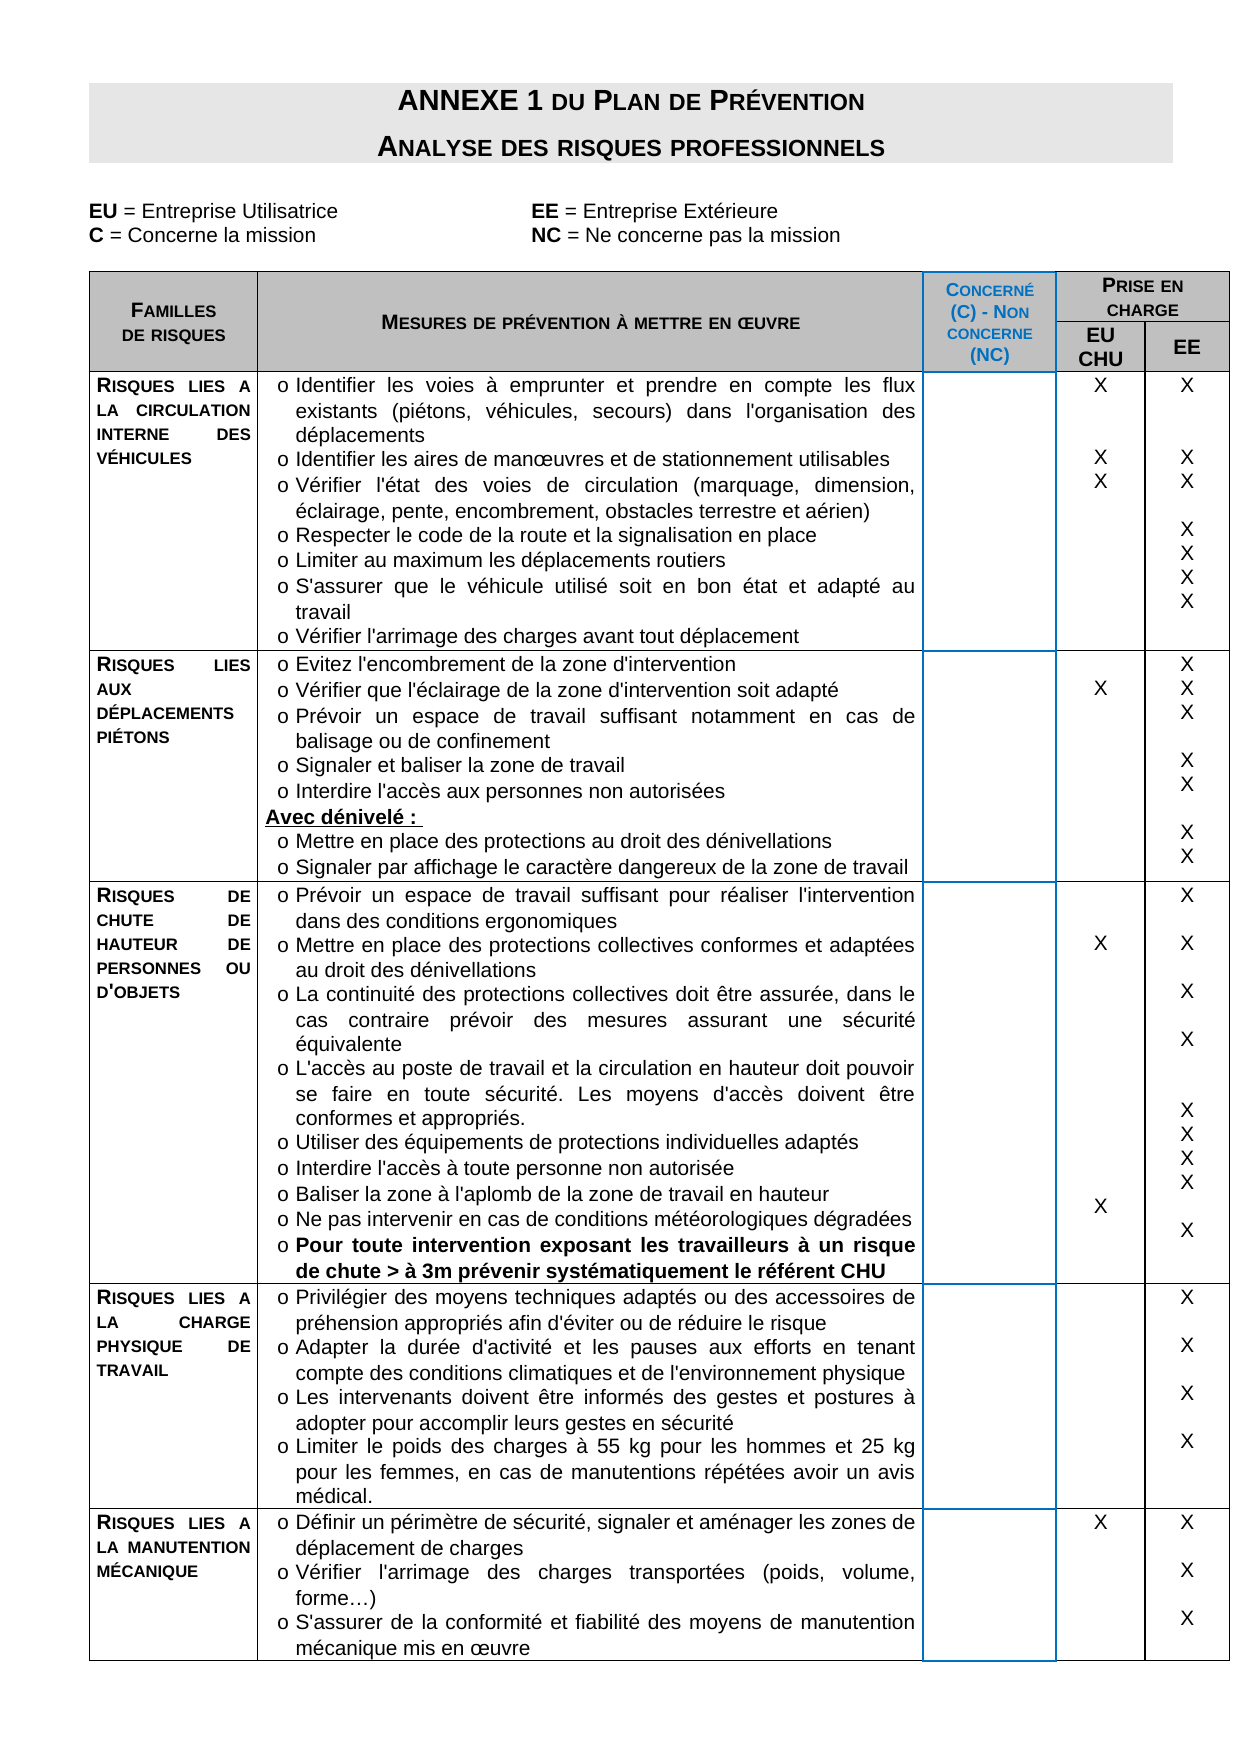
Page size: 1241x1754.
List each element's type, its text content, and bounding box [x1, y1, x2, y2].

text EU = Entreprise Utilisatrice EE = Entreprise Extérieure [89, 199, 1163, 223]
text C = Concerne = Ne concerne pas la mission [89, 223, 1163, 247]
text Analyse des risques professionnels [89, 129, 1173, 163]
table_cell X X X X X X [1146, 1509, 1229, 1659]
table_cell [924, 883, 1055, 1283]
table_cell [924, 1510, 1055, 1659]
table_cell X X X X X X X X X [1146, 882, 1229, 1283]
table_cell X X [1057, 882, 1144, 1283]
table_cell EE [1146, 322, 1229, 371]
table_header Concerné (C) - Non concerne (NC) [924, 273, 1055, 371]
table_cell X X X [1057, 372, 1144, 650]
table_cell Risques lies aux déplacements piétons [90, 651, 257, 881]
table_cell Evitez l'encombrement de la zone d'intervention Vérifier que l'éclairage de la zone d'intervention soit adapté Prévoir un espace de travail suffisant notamment en cas de balisage ou de confinement Signaler et baliser la zone de travail Interdire l'accès aux personnes non autorisées Avec dénivelé : Mettre en place des protections au droit des dénivellations Signaler par affichage le caractère dangereux de la zone de travail [258, 651, 922, 881]
table_header Prise en charge [1057, 272, 1229, 321]
table_cell X X [1057, 1509, 1144, 1659]
table_cell [924, 652, 1055, 881]
table_header Mesures de prévention à mettre en œuvre [258, 272, 922, 371]
table_cell Risques lies a véhicules [90, 372, 257, 650]
text ANNEXE 1 du Plan de Prévention [89, 83, 1173, 117]
table_cell Risques lies a travail [90, 1284, 257, 1508]
table_cell [924, 1285, 1055, 1508]
table_cell Identifier les voies à emprunter et prendre en compte les flux existants (piétons, véhicules, secours) dans l'organisation des déplacements Identifier les aires de manœuvres et de stationnement utilisables Vérifier l'état des voies de circulation (marquage, dimension, éclairage, pente, encombrement, obstacles terrestre et aérien) Respecter le code de la route et la signalisation en place Limiter au maximum les déplacements routiers S'assurer que le véhicule utilisé soit en bon état et adapté au travail Vérifier l'arrimage des charges avant tout déplacement [258, 372, 922, 650]
table_cell Privilégier des moyens techniques adaptés ou des accessoires de préhension appropriés afin d'éviter ou de réduire le risque Adapter la durée d'activité et les pauses aux efforts en tenant compte des conditions climatiques et de l'environnement physique Les intervenants doivent être informés des gestes et postures à adopter pour accomplir leurs gestes en sécurité Limiter le poids des charges à pour les hommes et pour les femmes, en cas de manutentions répétées avoir un avis médical. [258, 1284, 922, 1508]
table_cell Prévoir un espace de travail suffisant pour réaliser l'intervention dans des conditions ergonomiques Mettre en place des protections collectives conformes et adaptées au droit des dénivellations La continuité des protections collectives doit être assurée, dans le cas contraire prévoir des mesures assurant une sécurité équivalente L'accès au poste de travail et la circulation en hauteur doit pouvoir se faire en toute sécurité. Les moyens d'accès doivent être conformes et appropriés. Utiliser des équipements de protections individuelles adaptés Interdire l'accès à toute personne non autorisée Baliser la zone à l'aplomb de la zone de travail en hauteur Ne pas intervenir en cas de conditions météorologiques dégradées Pour toute intervention exposant les travailleurs à un risque de chute > à 3m prévenir systématiquement le référent CHU [258, 882, 922, 1283]
table_cell Risques de chute de hauteur de personnes ou d'objets [90, 882, 257, 1283]
table_header Familles de risques [90, 272, 257, 371]
table_cell [924, 373, 1055, 650]
table_cell [1057, 1284, 1144, 1508]
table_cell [90, 1509, 257, 1659]
table_cell X X X X X X X [1146, 651, 1229, 881]
table_cell X [1057, 651, 1144, 881]
table_cell EU CHU [1057, 322, 1144, 371]
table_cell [258, 1509, 922, 1659]
table_cell X X X X [1146, 1284, 1229, 1508]
table_cell X X X X X X X [1146, 372, 1229, 650]
